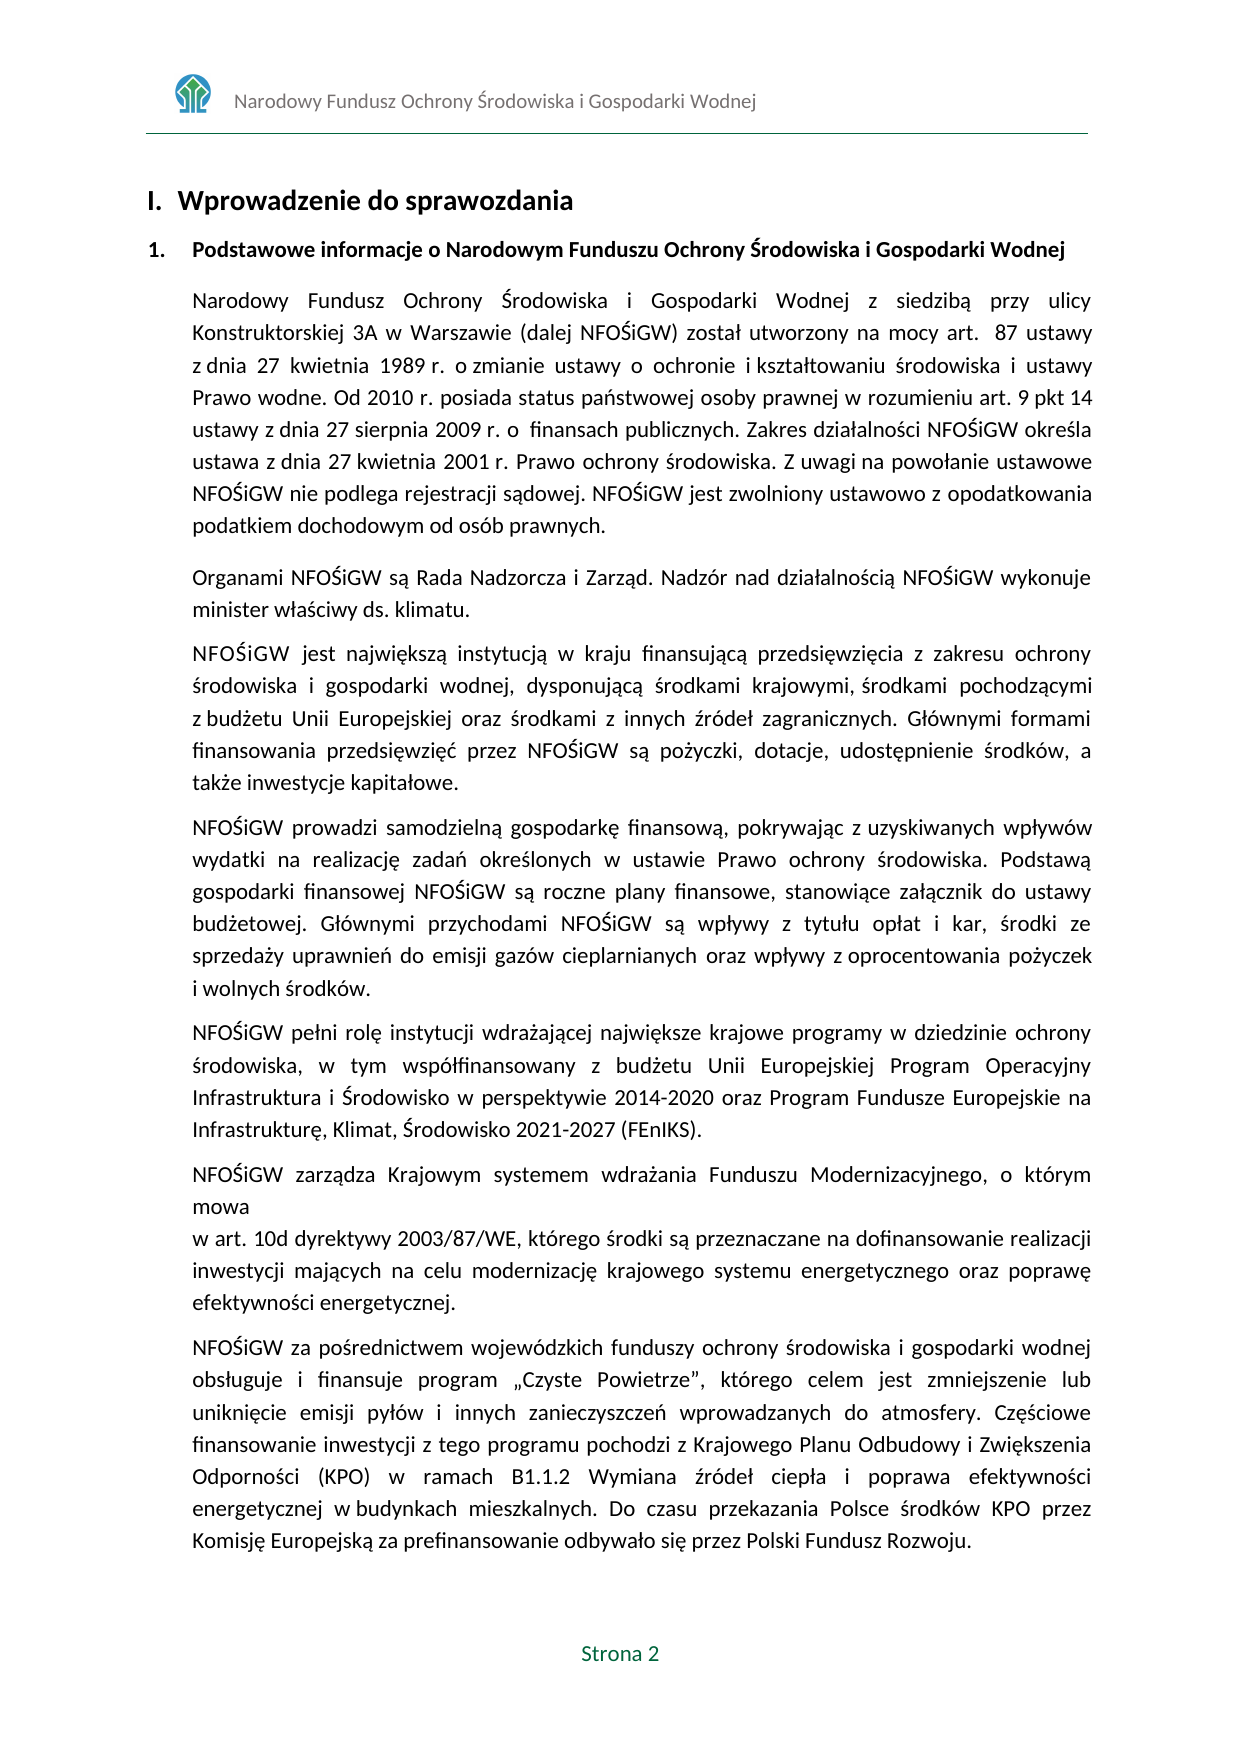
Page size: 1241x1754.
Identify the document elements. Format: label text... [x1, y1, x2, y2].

subtitle Wprowadzenie do sprawozdania [162, 182, 1093, 218]
text Narodowy Fundusz Ochrony Środowiska i Gospodarki Wodnej z siedzibą przy ulicy Konstruktorskiej 3A w Warszawie (dalej NFOŚiGW) został utworzony na mocy art. 87 ustawy z dnia 27 kwietnia 1989 r. o zmianie ustawy o ochronie i kształtowaniu środowiska i ustawy Prawo wodne. Od 2010 r. posiada status państwowej osoby prawnej w rozumieniu art. 9 pkt 14 ustawy z dnia 27 sierpnia 2009 r. o finansach publicznych. Zakres działalności NFOŚiGW określa ustawa z dnia 27 kwietnia 2001 r. Prawo ochrony środowiska. Z uwagi na powołanie ustawowe NFOŚiGW nie podlega rejestracji sądowej. NFOŚiGW jest zwolniony ustawowo z opodatkowania podatkiem dochodowym od osób prawnych. [192, 286, 1093, 540]
subtitle Podstawowe informacje o Narodowym Funduszu Ochrony Środowiska i Gospodarki Wodnej [148, 235, 1093, 263]
picture [173, 73, 212, 114]
text NFOŚiGW zarządza Krajowym systemem wdrażania Funduszu Modernizacyjnego, o którym mowa w art. 10d dyrektywy 2003/87/WE, którego środki są przeznaczane na dofinansowanie realizacji inwestycji mających na celu modernizację krajowego systemu energetycznego oraz poprawę efektywności energetycznej. [192, 1160, 1093, 1317]
text NFOŚiGW pełni rolę instytucji wdrażającej największe krajowe programy w dziedzinie ochrony środowiska, w tym współfinansowany z budżetu Unii Europejskiej Program Operacyjny Infrastruktura i Środowisko w perspektywie 2014-2020 oraz Program Fundusze Europejskie na Infrastrukturę, Klimat, Środowisko 2021-2027 (FEnIKS). [192, 1018, 1093, 1143]
text NFOŚiGW za pośrednictwem wojewódzkich funduszy ochrony środowiska i gospodarki wodnej obsługuje i finansuje program „Czyste Powietrze”, którego celem jest zmniejszenie lub uniknięcie emisji pyłów i innych zanieczyszczeń wprowadzanych do atmosfery. Częściowe finansowanie inwestycji z tego programu pochodzi z Krajowego Planu Odbudowy i Zwiększenia Odporności (KPO) w ramach B1.1.2 Wymiana źródeł ciepła i poprawa efektywności energetycznej w budynkach mieszkalnych. Do czasu przekazania Polsce środków KPO przez Komisję Europejską za prefinansowanie odbywało się przez Polski Fundusz Rozwoju. [192, 1333, 1093, 1554]
text Organami NFOŚiGW są Rada Nadzorcza i Zarząd. Nadzór nad działalnością NFOŚiGW wykonuje minister właściwy ds. klimatu. [192, 563, 1093, 623]
text NFOŚiGW jest największą instytucją w kraju finansującą przedsięwzięcia z zakresu ochrony środowiska i gospodarki wodnej, dysponującą środkami krajowymi, środkami pochodzącymi z budżetu Unii Europejskiej oraz środkami z innych źródeł zagranicznych. Głównymi formami finansowania przedsięwzięć przez NFOŚiGW są pożyczki, dotacje, udostępnienie środków, a także inwestycje kapitałowe. [192, 639, 1093, 796]
text NFOŚiGW prowadzi samodzielną gospodarkę finansową, pokrywając z uzyskiwanych wpływów wydatki na realizację zadań określonych w ustawie Prawo ochrony środowiska. Podstawą gospodarki finansowej NFOŚiGW są roczne plany finansowe, stanowiące załącznik do ustawy budżetowej. Głównymi przychodami NFOŚiGW są wpływy z tytułu opłat i kar, środki ze sprzedaży uprawnień do emisji gazów cieplarnianych oraz wpływy z oprocentowania pożyczek i wolnych środków. [192, 813, 1093, 1002]
